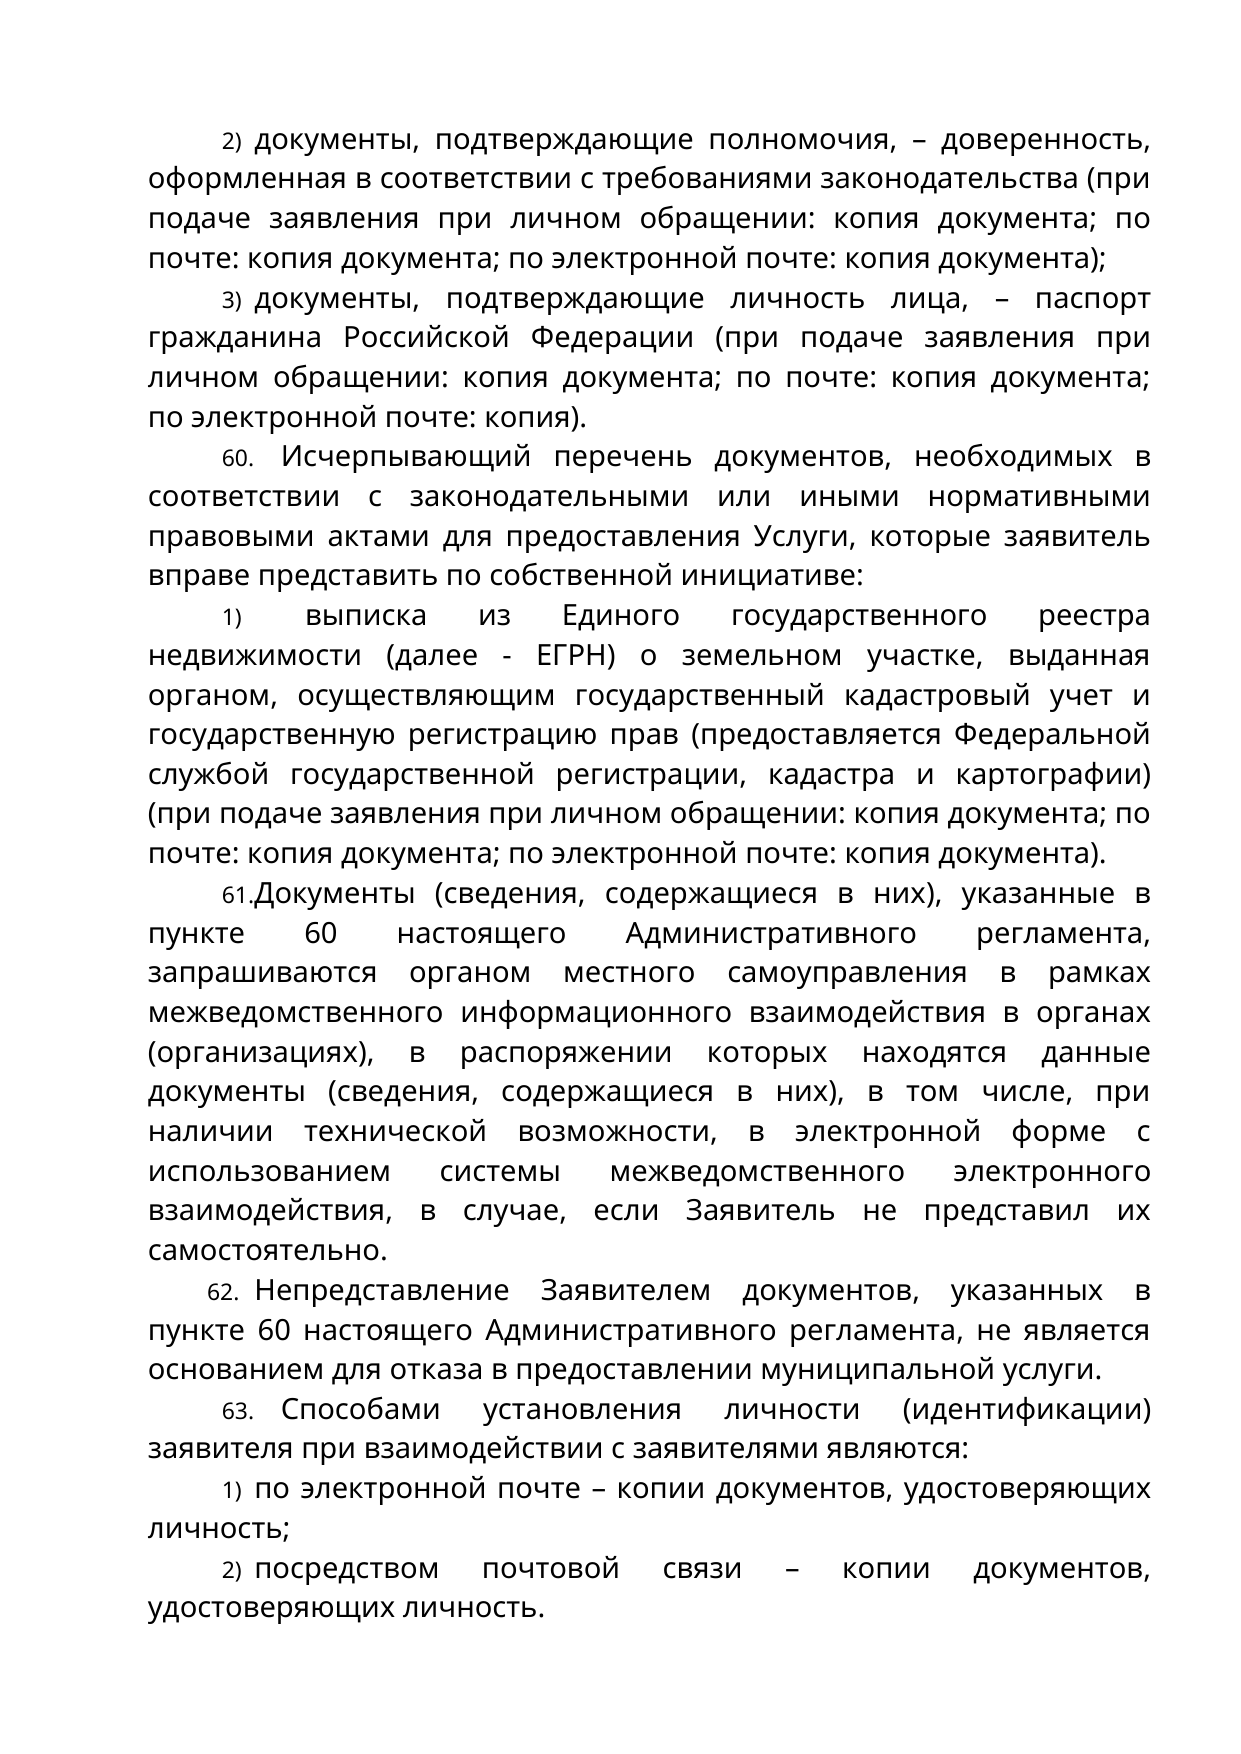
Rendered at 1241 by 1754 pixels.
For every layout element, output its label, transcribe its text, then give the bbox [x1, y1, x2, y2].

list выписка из Единого государственного реестра недвижимости (далее - ЕГРН) о земельном участке, выданная органом, осуществляющим государственный кадастровый учет и государственную регистрацию прав (предоставляется Федеральной службой государственной регистрации, кадастра и картографии) (при подаче заявления при личном обращении: копия документа; по почте: копия документа; по электронной почте: копия документа). [148, 594, 1152, 872]
list документы, подтверждающие полномочия, – доверенность, оформленная в соответствии с требованиями законодательства (при подаче заявления при личном обращении: копия документа; по почте: копия документа; по электронной почте: копия документа); [148, 118, 1152, 277]
list Непредставление Заявителем документов, указанных в пункте 60 настоящего Административного регламента, не является основанием для отказа в предоставлении муниципальной услуги. [148, 1269, 1152, 1388]
list Способами установления личности (идентификации) заявителя при взаимодействии с заявителями являются: [148, 1388, 1152, 1467]
list по электронной почте – копии документов, удостоверяющих личность; [148, 1467, 1152, 1547]
list Документы (сведения, содержащиеся в них), указанные в пункте 60 настоящего Административного регламента, запрашиваются органом местного самоуправления в рамках межведомственного информационного взаимодействия в органах (организациях), в распоряжении которых находятся данные документы (сведения, содержащиеся в них), в том числе, при наличии технической возможности, в электронной форме с использованием системы межведомственного электронного взаимодействия, в случае, если Заявитель не представил их самостоятельно. [148, 872, 1152, 1269]
list посредством почтовой связи – копии документов, удостоверяющих личность. [148, 1547, 1152, 1626]
list документы, подтверждающие личность лица, – паспорт гражданина Российской Федерации (при подаче заявления при личном обращении: копия документа; по почте: копия документа; по электронной почте: копия). [148, 277, 1152, 436]
list Исчерпывающий перечень документов, необходимых в соответствии с законодательными или иными нормативными правовыми актами для предоставления Услуги, которые заявитель вправе представить по собственной инициативе: [148, 436, 1152, 594]
